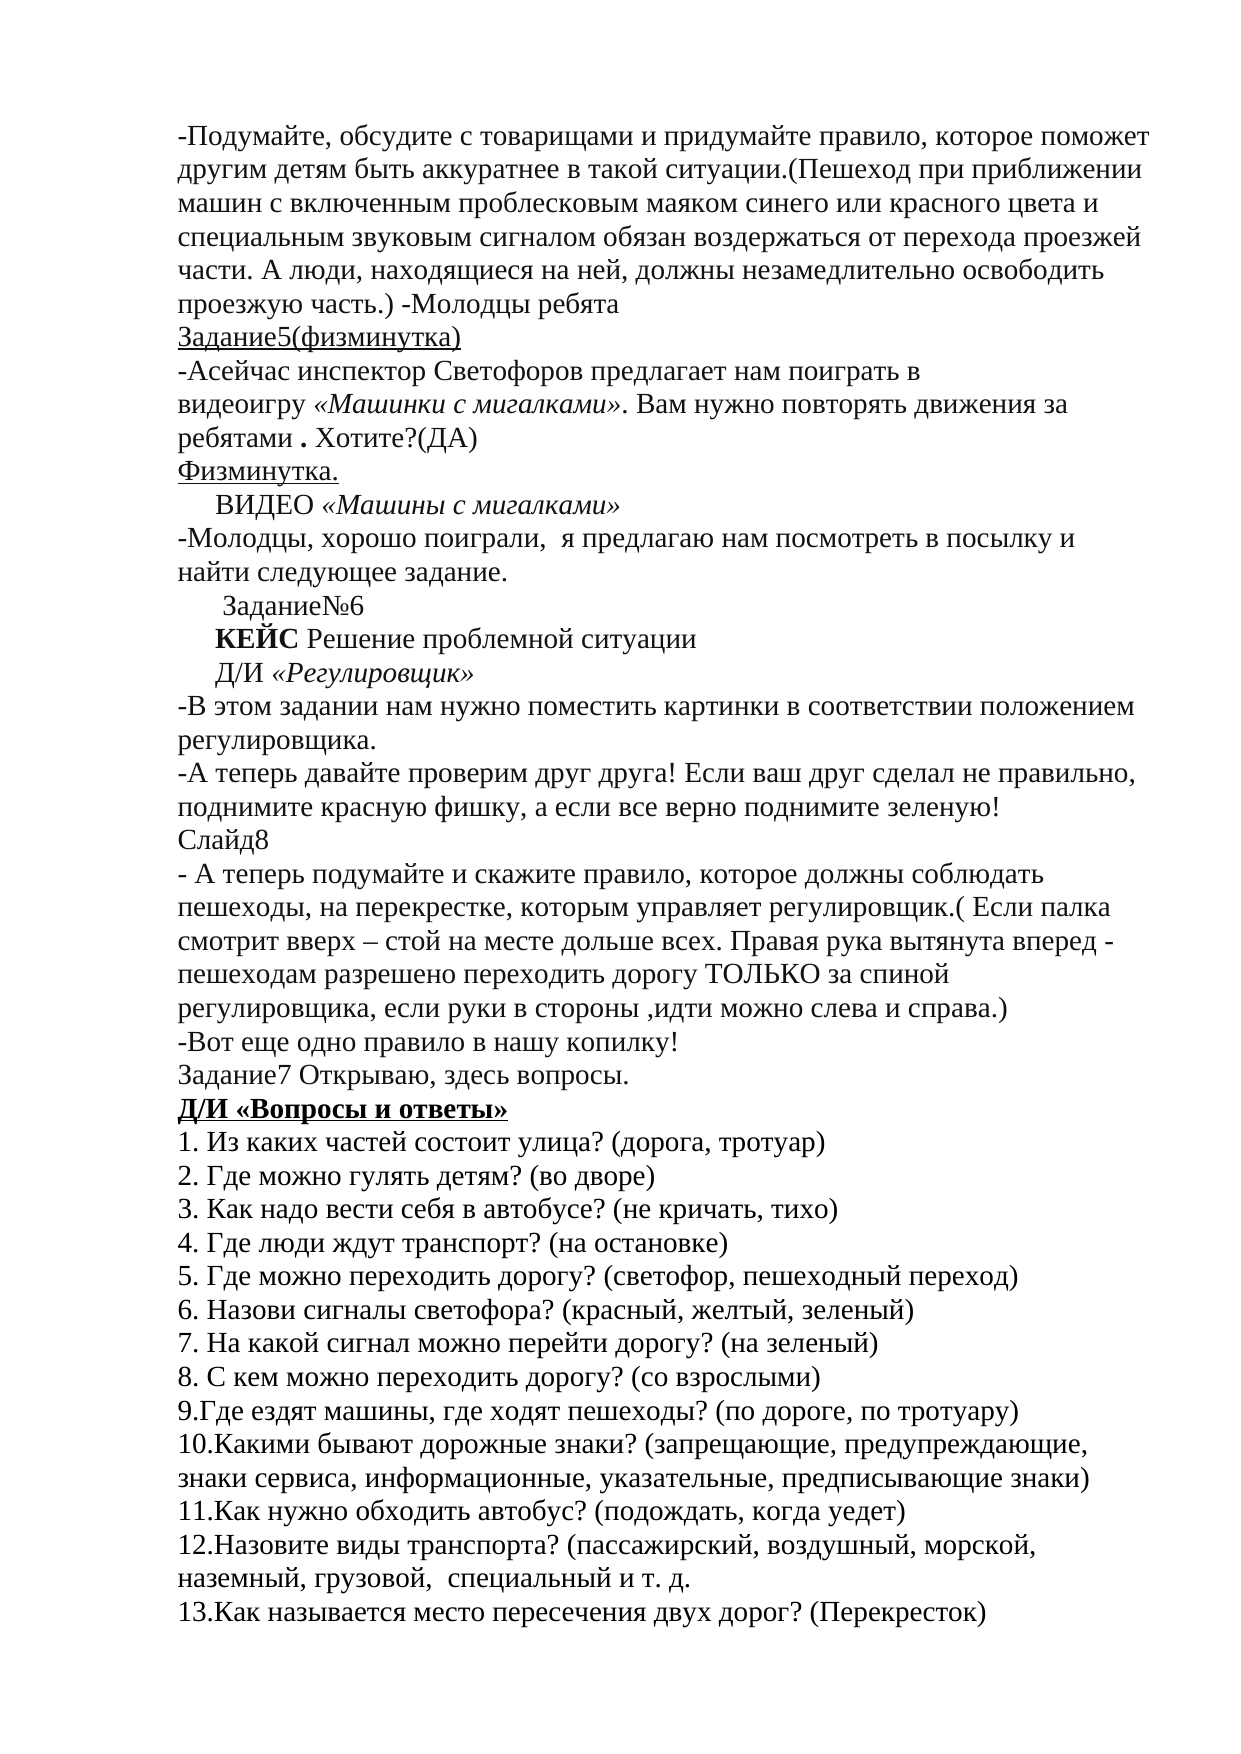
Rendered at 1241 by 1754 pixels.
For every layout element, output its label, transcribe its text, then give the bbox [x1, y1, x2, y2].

text 2. Где можно гулять детям? (во дворе) [177, 1158, 1152, 1191]
text 11.Как нужно обходить автобус? (подождать, когда уедет) [177, 1493, 1152, 1527]
text Д/И «Регулировщик» [177, 655, 1152, 688]
text ВИДЕО «Машины с мигалками» [177, 487, 1152, 521]
text -Вот еще одно правило в нашу копилку! [177, 1024, 1152, 1057]
text наземный, грузовой, специальный и т. д. [177, 1560, 1152, 1594]
text 3. Как надо вести себя в автобусе? (не кричать, тихо) [177, 1191, 1152, 1225]
text 1. Из каких частей состоит улица? (дорога, тротуар) [177, 1124, 1152, 1158]
text 9.Где ездят машины, где ходят пешеходы? (по дороге, по тротуару) [177, 1393, 1152, 1426]
text Слайд8 [177, 822, 1152, 856]
text -В этом задании нам нужно поместить картинки в соответствии положением регулировщика. [177, 688, 1152, 755]
text Физминутка. [177, 453, 1152, 487]
text Задание7 Открываю, здесь вопросы. [177, 1057, 1152, 1091]
text 6. Назови сигналы светофора? (красный, желтый, зеленый) [177, 1292, 1152, 1326]
text Задание5(физминутка) [177, 319, 1152, 353]
text 13.Как называется место пересечения двух дорог? (Перекресток) [177, 1594, 1152, 1627]
text -Асейчас инспектор Светофоров предлагает нам поиграть в видеоигру «Машинки с мигалками». Вам нужно повторять движения за ребятами . Хотите?(ДА) [177, 353, 1152, 453]
text Задание№6 [177, 588, 1152, 621]
text - А теперь подумайте и скажите правило, которое должны соблюдать пешеходы, на перекрестке, которым управляет регулировщик.( Если палка смотрит вверх – стой на месте дольше всех. Правая рука вытянута вперед -пешеходам разрешено переходить дорогу ТОЛЬКО за спиной регулировщика, если руки в стороны ,идти можно слева и справа.) [177, 856, 1152, 1024]
text знаки сервиса, информационные, указательные, предписывающие знаки) [177, 1460, 1152, 1493]
text 7. На какой сигнал можно перейти дорогу? (на зеленый) [177, 1326, 1152, 1359]
text -Подумайте, обсудите с товарищами и придумайте правило, которое поможет другим детям быть аккуратнее в такой ситуации.(Пешеход при приближении машин с включенным проблесковым маяком синего или красного цвета и специальным звуковым сигналом обязан воздержаться от перехода проезжей части. А люди, находящиеся на ней, должны незамедлительно освободить проезжую часть.) -Молодцы ребята [177, 118, 1152, 319]
text 5. Где можно переходить дорогу? (светофор, пешеходный переход) [177, 1258, 1152, 1292]
text Д/И «Вопросы и ответы» [177, 1091, 1152, 1124]
text 4. Где люди ждут транспорт? (на остановке) [177, 1225, 1152, 1258]
text КЕЙС Решение проблемной ситуации [177, 621, 1152, 655]
text 8. С кем можно переходить дорогу? (со взрослыми) [177, 1359, 1152, 1393]
text 12.Назовите виды транспорта? (пассажирский, воздушный, морской, [177, 1527, 1152, 1560]
text 10.Какими бывают дорожные знаки? (запрещающие, предупреждающие, [177, 1426, 1152, 1460]
text -Молодцы, хорошо поиграли, я предлагаю нам посмотреть в посылку и найти следующее задание. [177, 521, 1152, 588]
text -А теперь давайте проверим друг друга! Если ваш друг сделал не правильно, поднимите красную фишку, а если все верно поднимите зеленую! [177, 755, 1152, 822]
